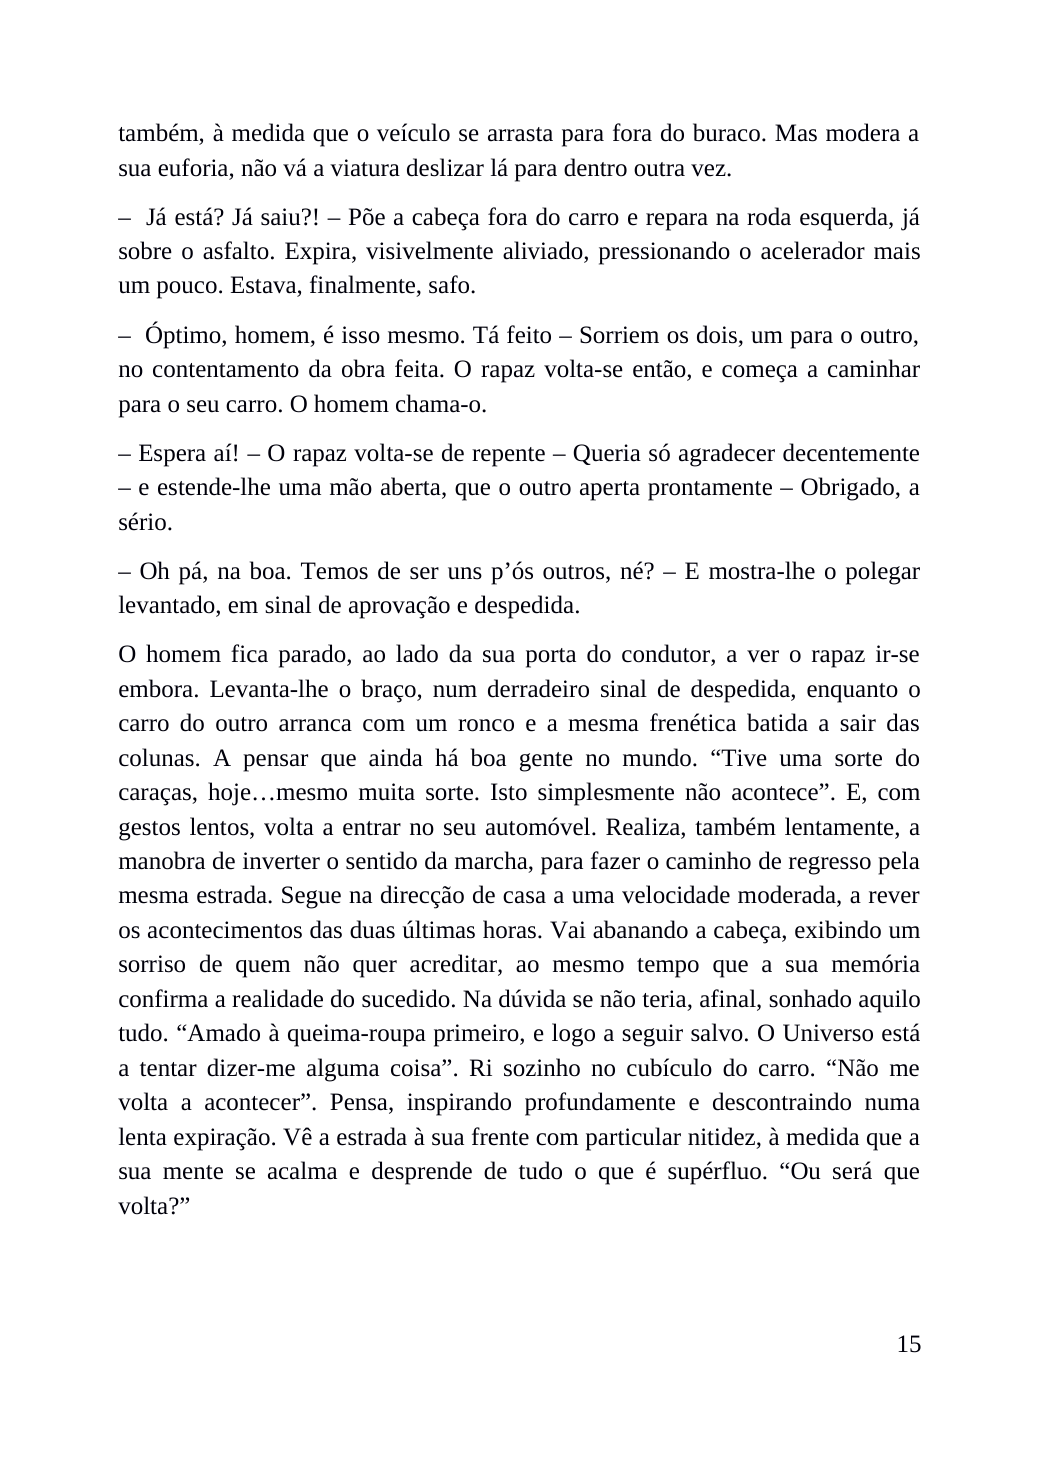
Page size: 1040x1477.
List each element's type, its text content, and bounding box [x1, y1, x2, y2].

text – Já está? Já saiu?! – Põe a cabeça fora do carro e repara na roda esquerda, já sobre o asfalto. Expira, visivelmente aliviado, pressionando o acelerador mais um pouco. Estava, finalmente, safo. [118, 202, 921, 299]
text O homem fica parado, ao lado da sua porta do condutor, a ver o rapaz ir-se embora. Levanta-lhe o braço, num derradeiro sinal de despedida, enquanto o carro do outro arranca com um ronco e a mesma frenética batida a sair das colunas. A pensar que ainda há boa gente no mundo. “Tive uma sorte do caraças, hoje…mesmo muita sorte. Isto simplesmente não acontece”. E, com gestos lentos, volta a entrar no seu automóvel. Realiza, também lentamente, a manobra de inverter o sentido da marcha, para fazer o caminho de regresso pela mesma estrada. Segue na direcção de casa a uma velocidade moderada, a rever os acontecimentos das duas últimas horas. Vai abanando a cabeça, exibindo um sorriso de quem não quer acreditar, ao mesmo tempo que a sua memória confirma a realidade do sucedido. Na dúvida se não teria, afinal, sonhado aquilo tudo. “Amado à queima-roupa primeiro, e logo a seguir salvo. O Universo está a tentar dizer-me alguma coisa”. Ri sozinho no cubículo do carro. “Não me volta a acontecer”. Pensa, inspirando profundamente e descontraindo numa lenta expiração. Vê a estrada à sua frente com particular nitidez, à medida que a sua mente se acalma e desprende de tudo o que é supérfluo. “Ou será que volta?” [118, 639, 921, 1220]
text – Oh pá, na boa. Temos de ser uns p’ós outros, né? – E mostra-lhe o polegar levantado, em sinal de aprovação e despedida. [118, 556, 921, 619]
text – Espera aí! – O rapaz volta-se de repente – Queria só agradecer decentemente – e estende-lhe uma mão aberta, que o outro aperta prontamente – Obrigado, a sério. [118, 438, 921, 535]
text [118, 118, 921, 181]
text – Óptimo, homem, é isso mesmo. Tá feito – Sorriem os dois, um para o outro, no contentamento da obra feita. O rapaz volta-se então, e começa a caminhar para o seu carro. O homem chama-o. [118, 320, 921, 417]
